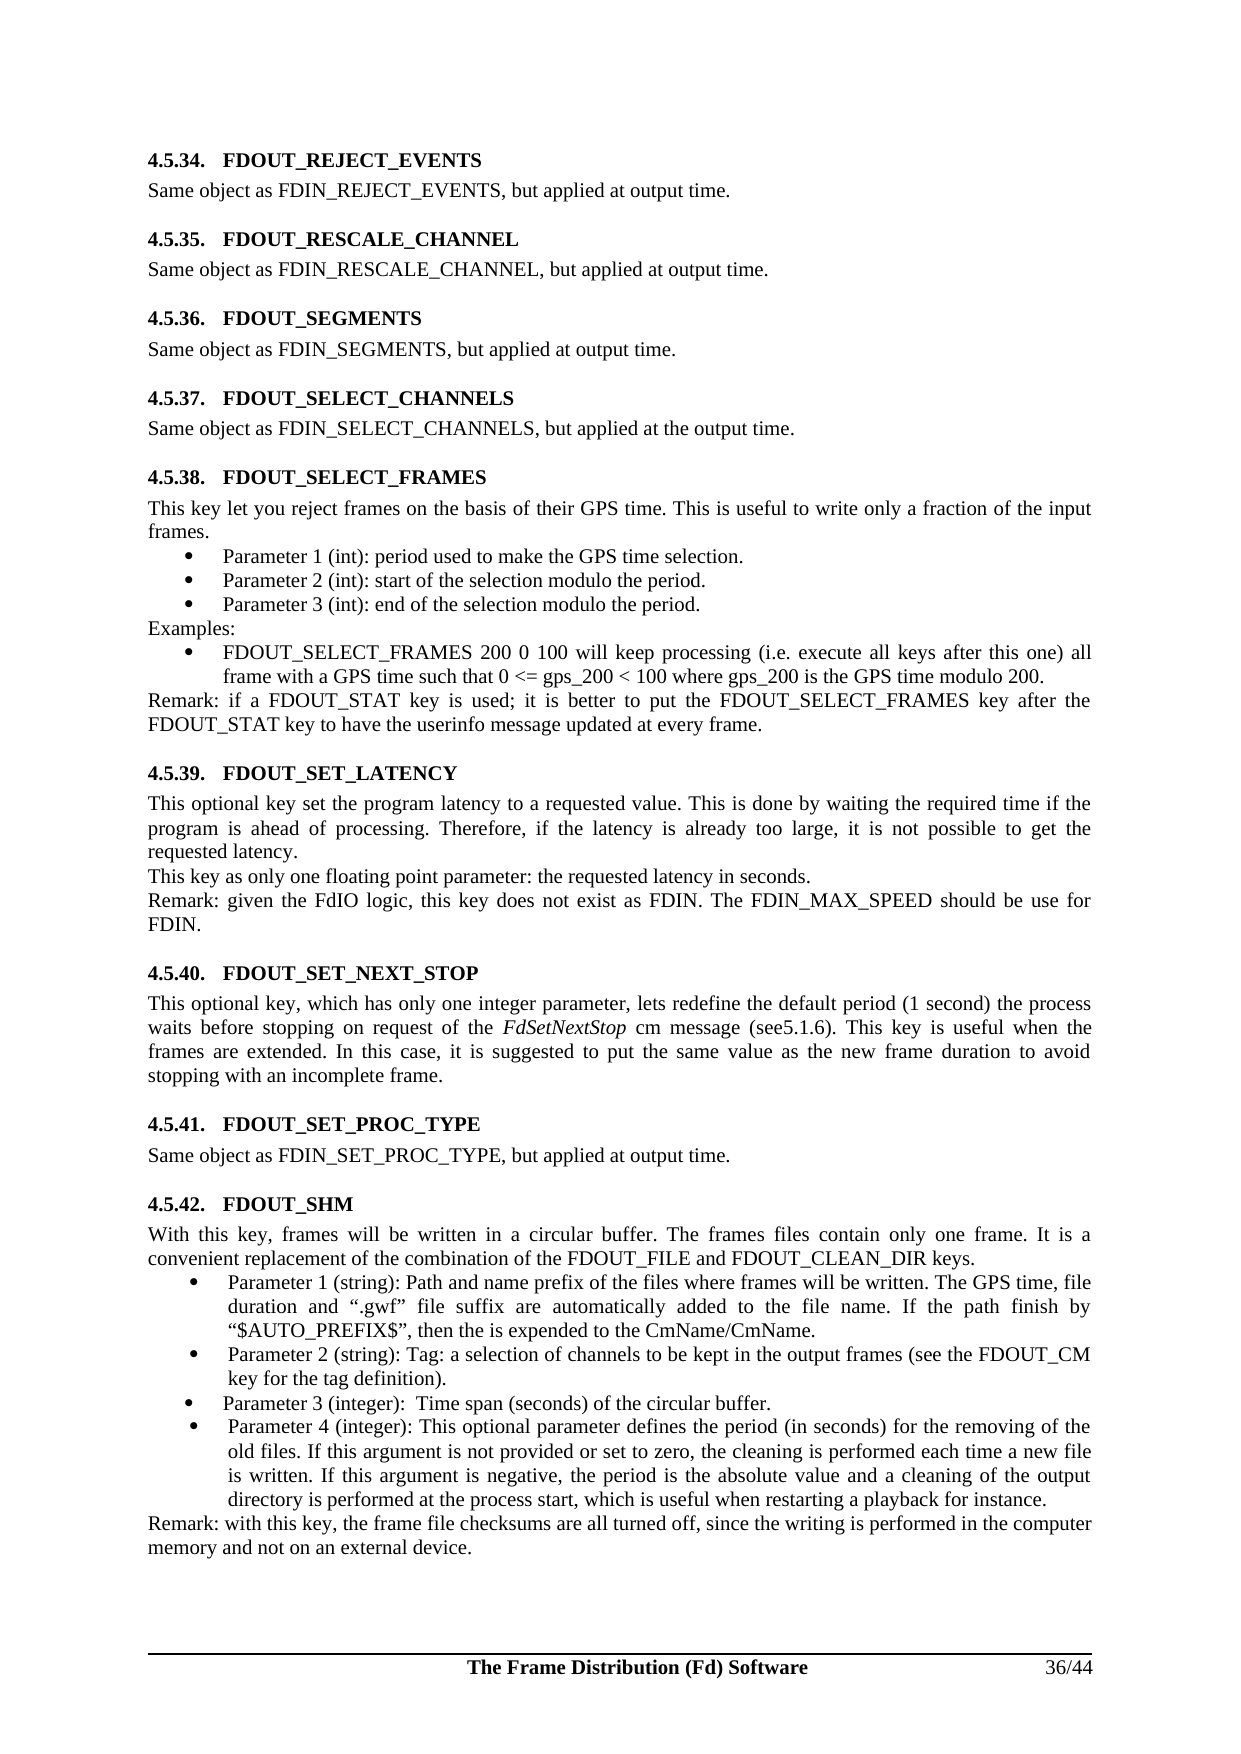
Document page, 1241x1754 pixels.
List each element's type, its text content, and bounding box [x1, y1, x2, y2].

text Same object as FDIN_SET_PROC_TYPE, but applied at output time. [148, 1143, 1093, 1167]
list Parameter 1 (int): period used to make the GPS time selection. [185, 543, 1093, 568]
text Examples: [148, 616, 1093, 640]
text Same object as FDIN_SEGMENTS, but applied at output time. [148, 337, 1093, 361]
text This key let you reject frames on the basis of their GPS time. This is useful to write only a fraction of the input frames. [148, 495, 1093, 543]
text Same object as FDIN_SELECT_CHANNELS, but applied at the output time. [148, 416, 1093, 440]
subtitle FDOUT_SELECT_CHANNELS [148, 386, 1093, 410]
text This key as only one floating point parameter: the requested latency in seconds. [148, 863, 1093, 888]
list Parameter 3 (int): end of the selection modulo the period. [185, 592, 1093, 616]
list Parameter 2 (int): start of the selection modulo the period. [185, 568, 1093, 592]
subtitle FDOUT_REJECT_EVENTS [148, 148, 1093, 172]
text Same object as FDIN_RESCALE_CHANNEL, but applied at output time. [148, 257, 1093, 281]
text Remark: given the FdIO logic, this key does not exist as FDIN. The FDIN_MAX_SPEED should be use for FDIN. [148, 888, 1093, 936]
subtitle FDOUT_RESCALE_CHANNEL [148, 227, 1093, 251]
list Parameter 3 (integer): Time span (seconds) of the circular buffer. [185, 1390, 1093, 1414]
text Remark: with this key, the frame file checksums are all turned off, since the writing is performed in the computer memory and not on an external device. [148, 1511, 1093, 1559]
list Parameter 1 (string): Path and name prefix of the files where frames will be written. The GPS time, file duration and “.gwf” file suffix are automatically added to the file name. If the path finish by “$AUTO_PREFIX$”, then the is expended to the CmName/CmName. [190, 1270, 1093, 1342]
list FDOUT_SELECT_FRAMES 200 0 100 will keep processing (i.e. execute all keys after this one) all frame with a GPS time such that 0 <= gps_200 < 100 where gps_200 is the GPS time modulo 200. [185, 640, 1093, 688]
subtitle FDOUT_SELECT_FRAMES [148, 465, 1093, 489]
subtitle FDOUT_SHM [148, 1192, 1093, 1216]
text This optional key, which has only one integer parameter, lets redefine the default period (1 second) the process waits before stopping on request of the FdSetNextStop cm message (see5.1.6). This key is useful when the frames are extended. In this case, it is suggested to put the same value as the new frame duration to avoid stopping with an incomplete frame. [148, 991, 1093, 1087]
subtitle FDOUT_SET_NEXT_STOP [148, 961, 1093, 985]
text With this key, frames will be written in a circular buffer. The frames files contain only one frame. It is a convenient replacement of the combination of the FDOUT_FILE and FDOUT_CLEAN_DIR keys. [148, 1222, 1093, 1270]
text Remark: if a FDOUT_STAT key is used; it is better to put the FDOUT_SELECT_FRAMES key after the FDOUT_STAT key to have the userinfo message updated at every frame. [148, 688, 1093, 736]
subtitle FDOUT_SEGMENTS [148, 306, 1093, 330]
subtitle FDOUT_SET_LATENCY [148, 761, 1093, 785]
subtitle FDOUT_SET_PROC_TYPE [148, 1112, 1093, 1136]
list Parameter 2 (string): Tag: a selection of channels to be kept in the output frames (see the FDOUT_CM key for the tag definition). [190, 1342, 1093, 1390]
text Same object as FDIN_REJECT_EVENTS, but applied at output time. [148, 178, 1093, 202]
text This optional key set the program latency to a requested value. This is done by waiting the required time if the program is ahead of processing. Therefore, if the latency is already too large, it is not possible to get the requested latency. [148, 791, 1093, 863]
list Parameter 4 (integer): This optional parameter defines the period (in seconds) for the removing of the old files. If this argument is not provided or set to zero, the cleaning is performed each time a new file is written. If this argument is negative, the period is the absolute value and a cleaning of the output directory is performed at the process start, which is useful when restarting a playback for instance. [190, 1414, 1093, 1511]
